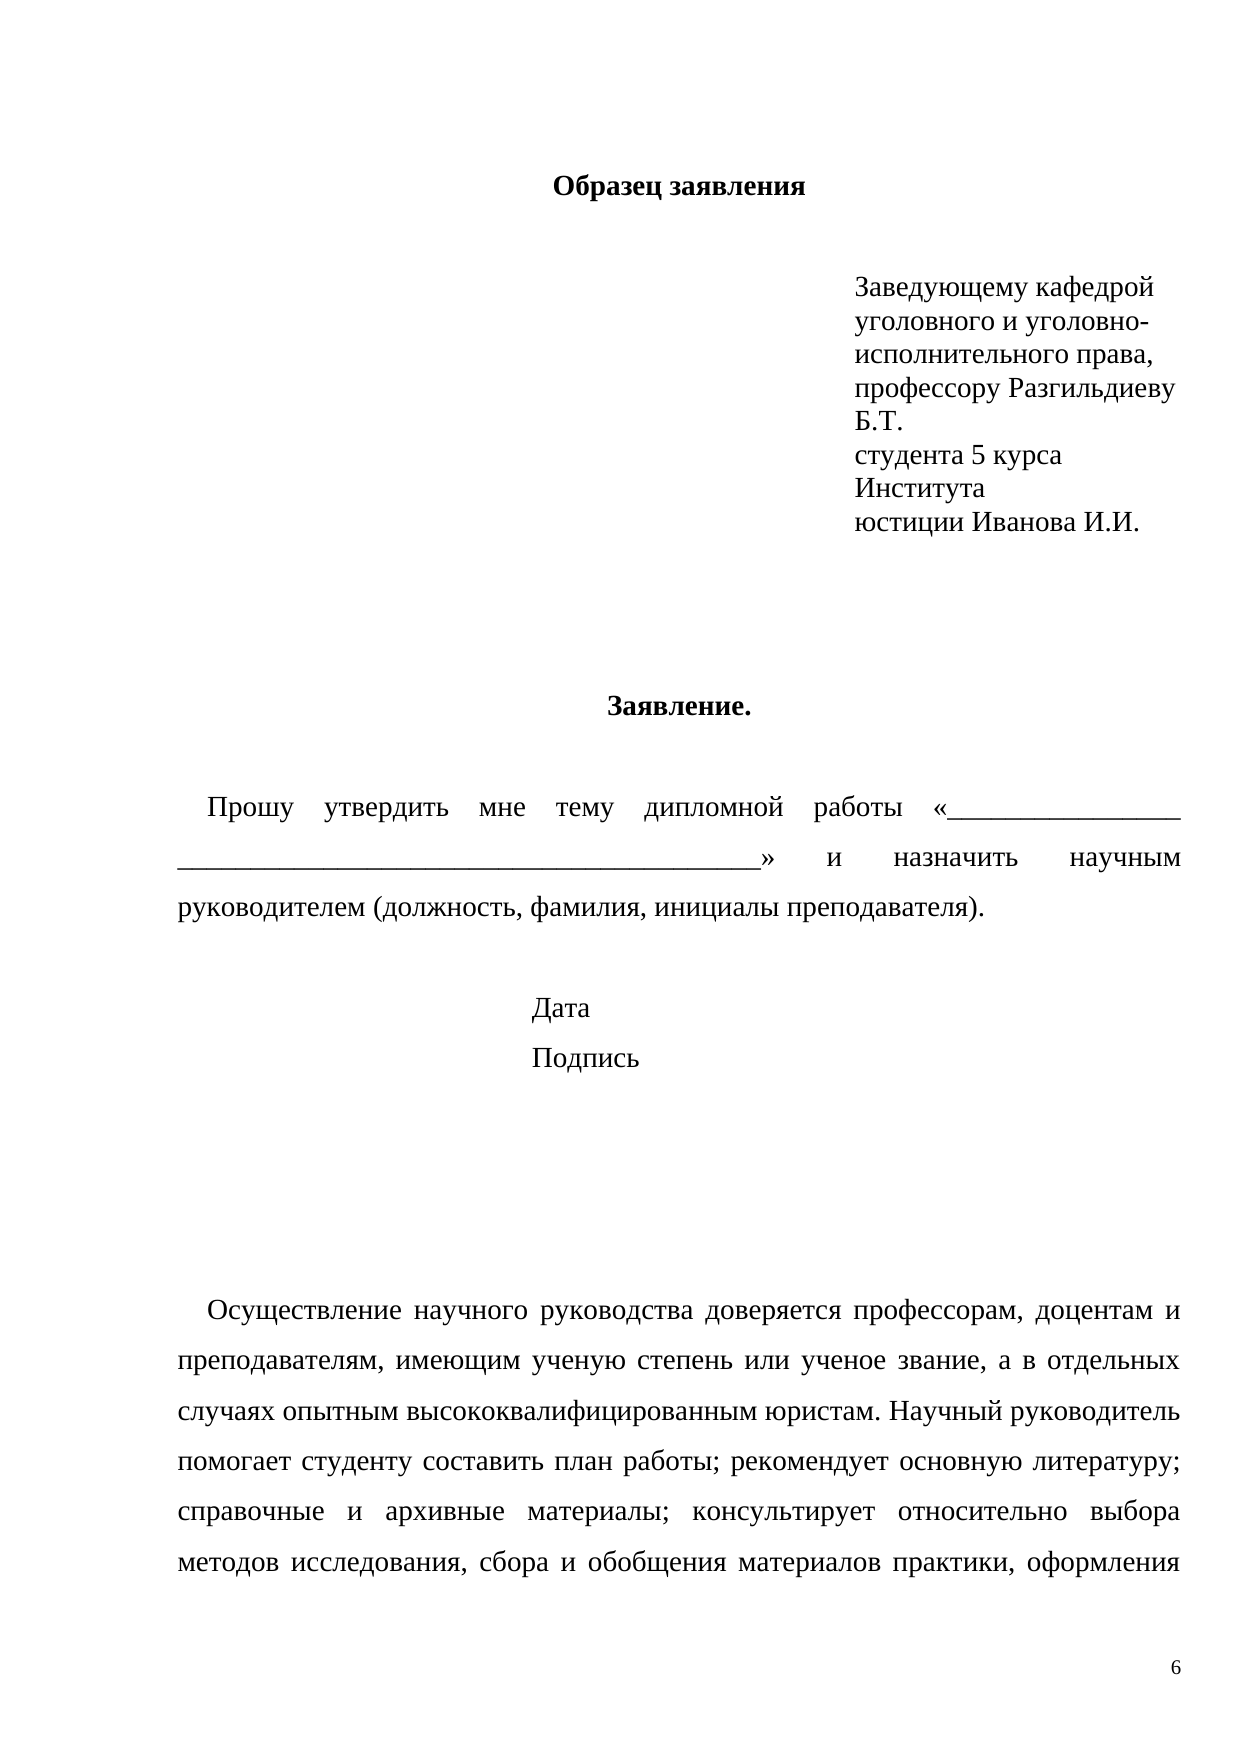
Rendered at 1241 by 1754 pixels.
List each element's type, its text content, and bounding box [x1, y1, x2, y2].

text Дата [177, 990, 1181, 1024]
text Образец заявления [177, 168, 1181, 202]
text Подпись [177, 1041, 1181, 1074]
text юстиции Иванова И.И. [854, 504, 1181, 537]
text студента 5 курса Института [854, 437, 1181, 504]
text Заведующему кафедрой [854, 269, 1181, 303]
text профессору Разгильдиеву Б.Т. [854, 370, 1181, 437]
text уголовного и уголовно- исполнительного права, [854, 303, 1181, 370]
text Заявление. [177, 688, 1181, 722]
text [177, 1292, 1181, 1577]
text Прошу утвердить мне тему дипломной работы «________________ ________________________________________» и назначить научным руководителем (должность, фамилия, инициалы преподавателя). [177, 789, 1181, 923]
